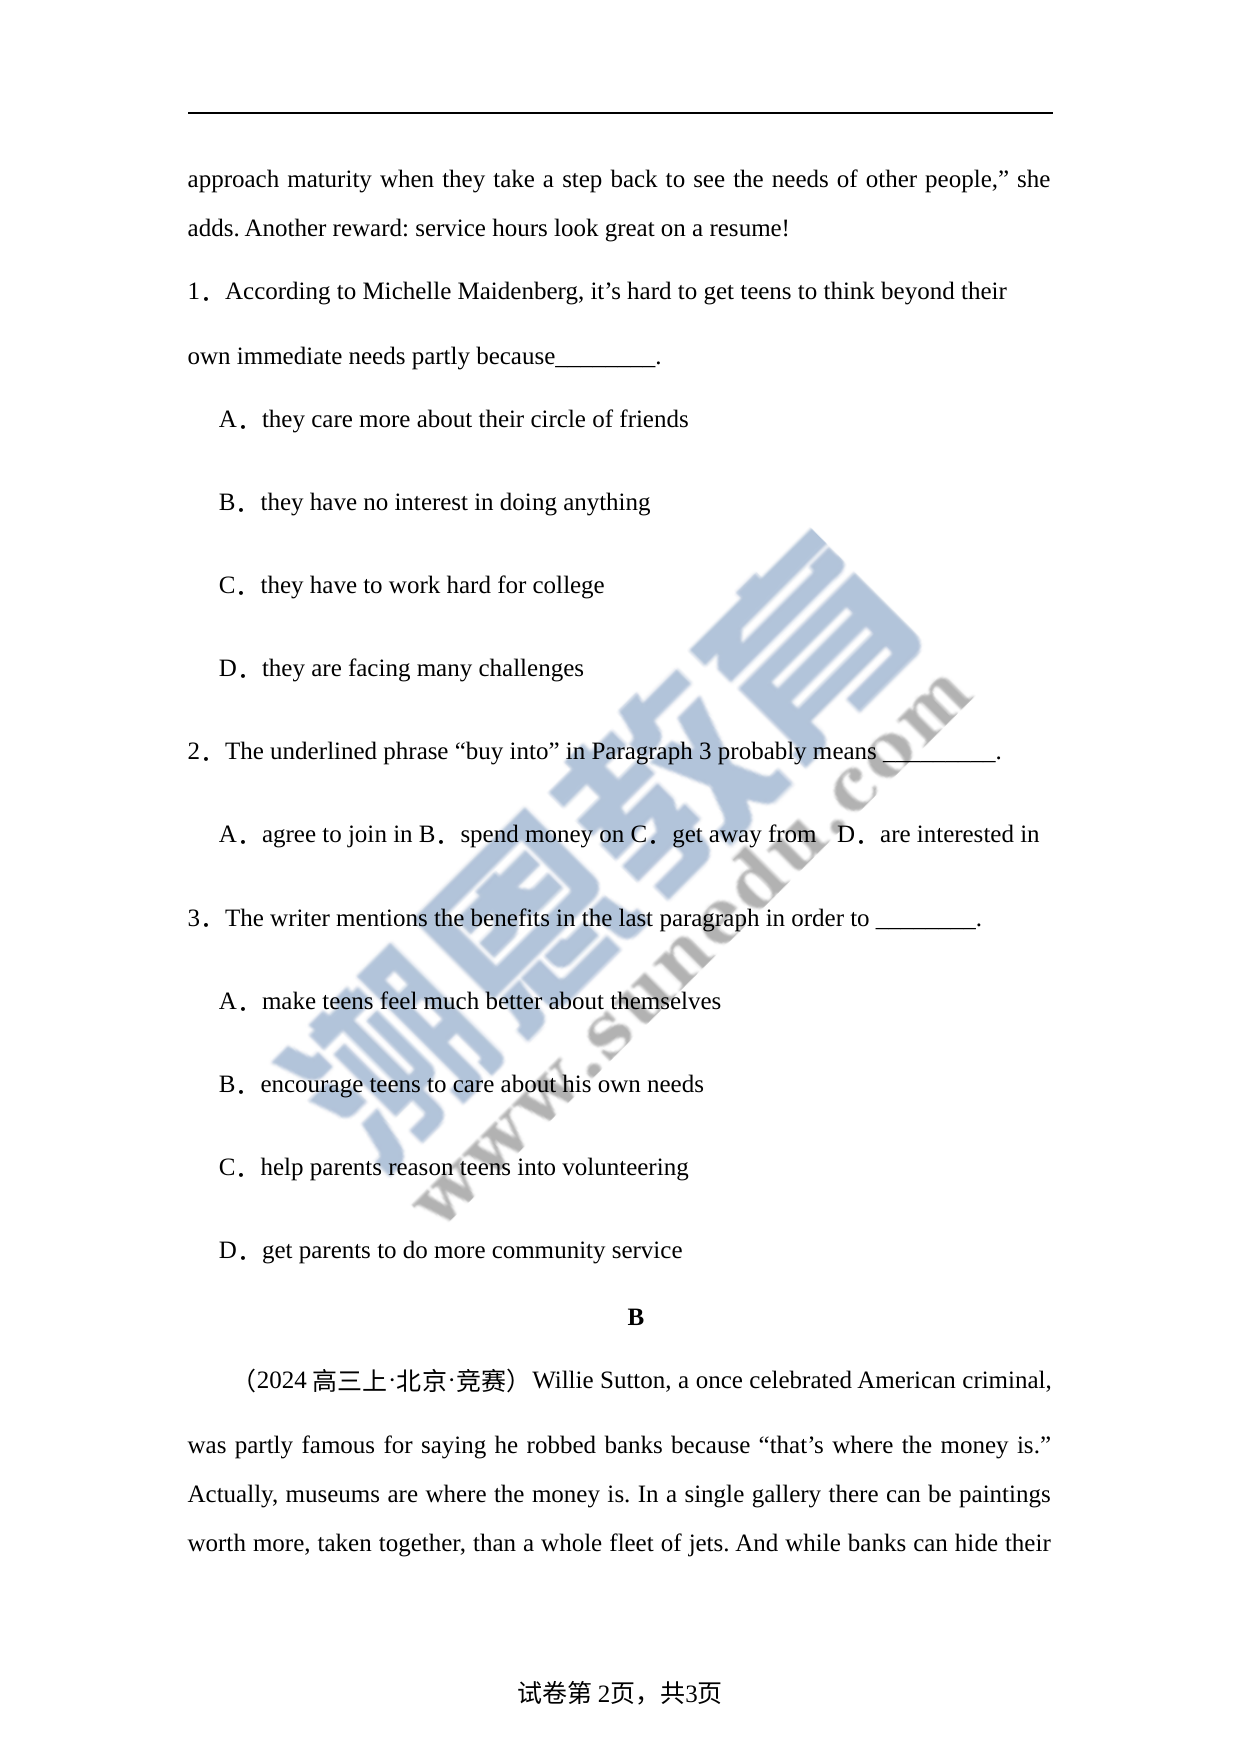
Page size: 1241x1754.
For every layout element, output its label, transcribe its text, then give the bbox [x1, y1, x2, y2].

text B．they have no interest in doing anything [219, 469, 1053, 534]
text A．agree to join in B．spend money on C．get away from D．are interested in [219, 801, 1053, 866]
text 2．The underlined phrase “buy into” in Paragraph 3 probably means _________. [187, 718, 1053, 783]
text A．they care more about their circle of friends [219, 386, 1053, 451]
text 1．According to Michelle Maidenberg, it’s hard to get teens to think beyond their own immediate needs partly because________. [187, 258, 1053, 371]
text A．make teens feel much better about themselves [219, 968, 1053, 1033]
text B．encourage teens to care about his own needs [219, 1051, 1053, 1116]
text 3．The writer mentions the benefits in the last paragraph in order to ________. [187, 884, 1053, 949]
text B [219, 1300, 1053, 1333]
picture [187, 371, 1053, 718]
text C．help parents reason teens into volunteering [219, 1134, 1053, 1199]
text D．they are facing many challenges [219, 635, 1053, 700]
picture [187, 949, 1053, 1347]
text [187, 1347, 1053, 1558]
text D．get parents to do more community service [219, 1217, 1053, 1282]
text C．they have to work hard for college [219, 552, 1053, 617]
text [187, 162, 1053, 243]
picture [187, 783, 1053, 884]
